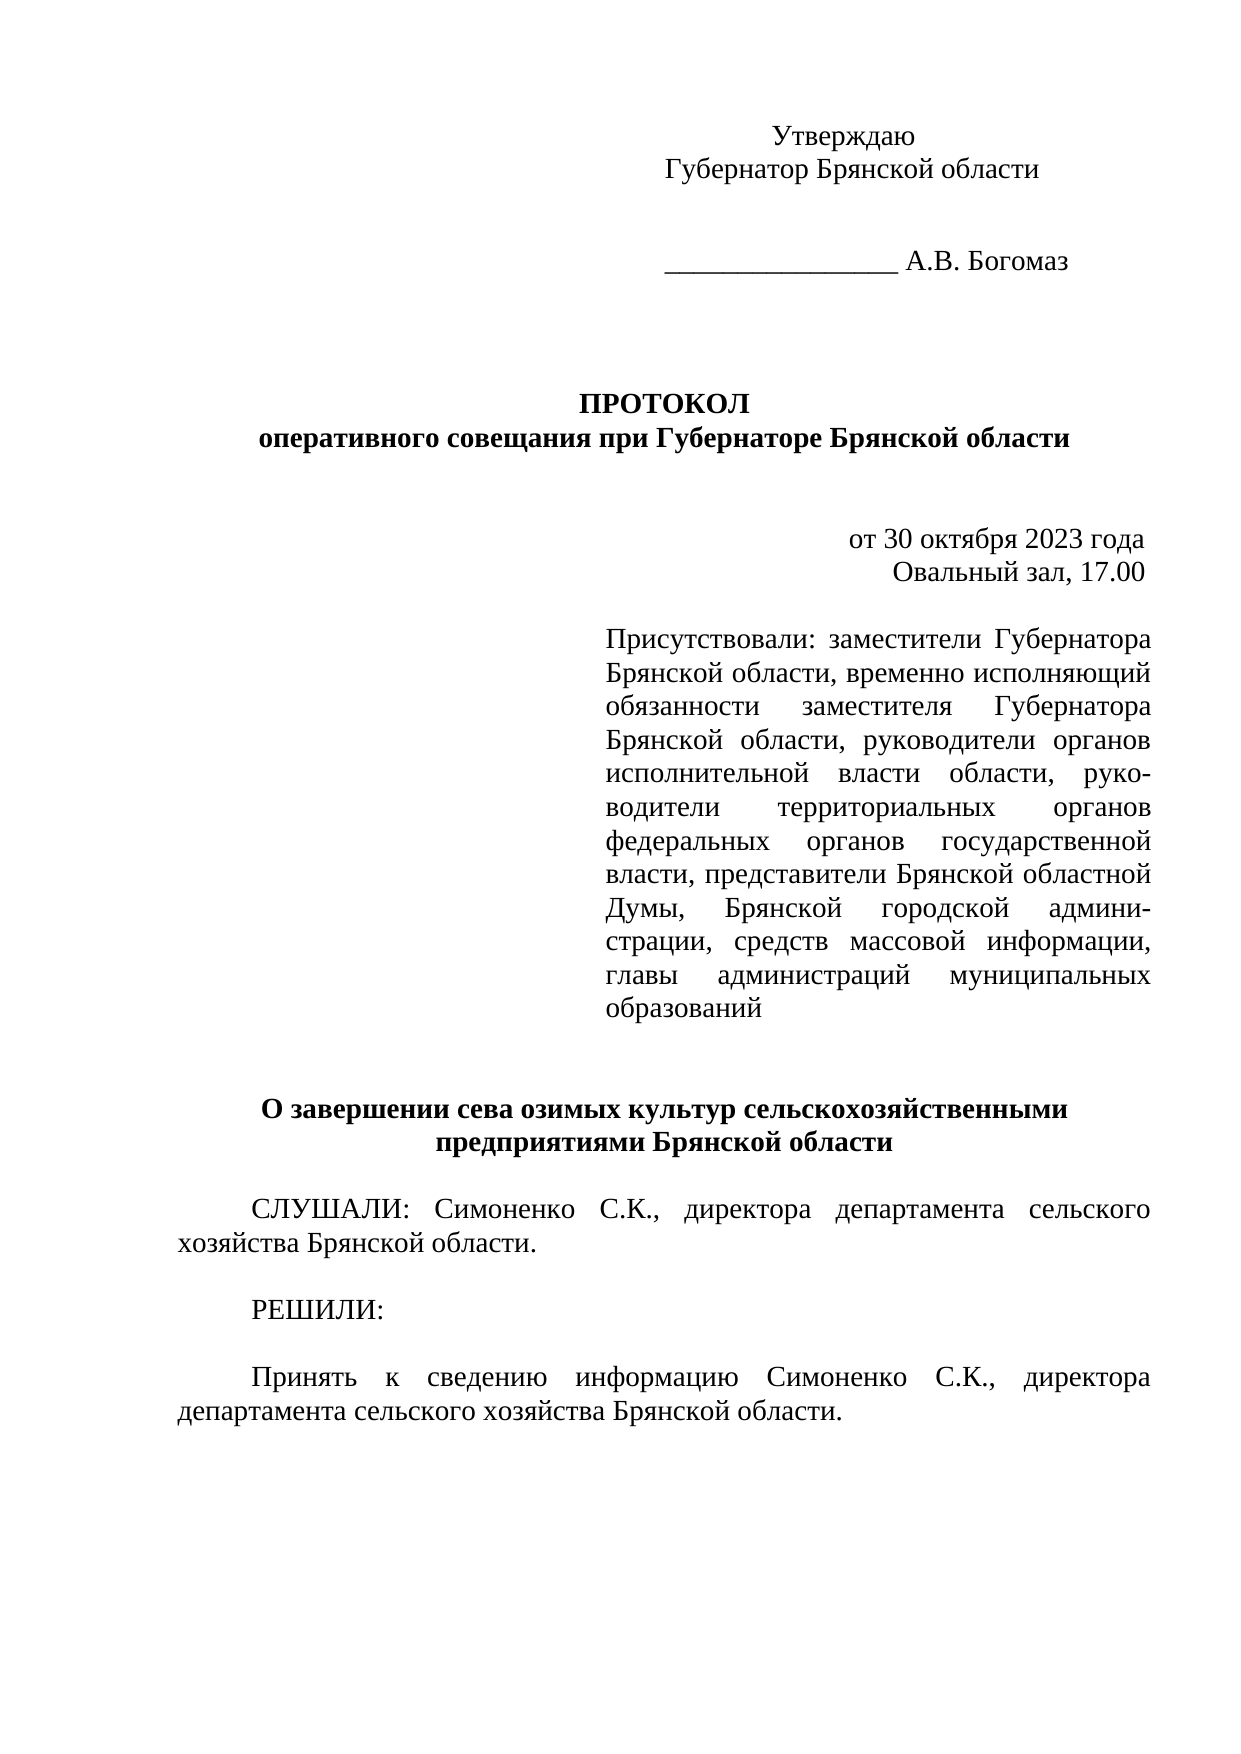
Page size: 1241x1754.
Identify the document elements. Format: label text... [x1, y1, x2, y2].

text Губернатор Брянской области [664, 152, 1167, 185]
text Принять к сведению информацию Симоненко С.К., директора департамента сельского хозяйства Брянской области. [177, 1359, 1152, 1426]
text РЕШИЛИ: [177, 1292, 1152, 1326]
text от 30 октября 2023 года [177, 521, 1152, 554]
text ________________ А.В. Богомаз [664, 219, 1152, 276]
text оперативного совещания при Губернаторе Брянской области [177, 420, 1152, 454]
text О завершении сева озимых культур сельскохозяйственными предприятиями Брянской области [177, 1091, 1152, 1158]
text Утверждаю [177, 118, 1152, 152]
text Овальный зал, 17.00 [767, 554, 1152, 588]
text ПРОТОКОЛ [177, 387, 1152, 420]
text СЛУШАЛИ: Симоненко С.К., директора департамента сельского хозяйства Брянской области. [177, 1192, 1152, 1259]
text Присутствовали: заместители Губернатора Брянской области, временно исполняющий обязанности заместителя Губернатора Брянской области, руководители органов исполнительной власти области, руко- водители территориальных органов федеральных органов государственной власти, представители Брянской областной Думы, Брянской городской админи-страции, средств массовой информации, главы администраций муниципальных образований [605, 621, 1152, 1024]
